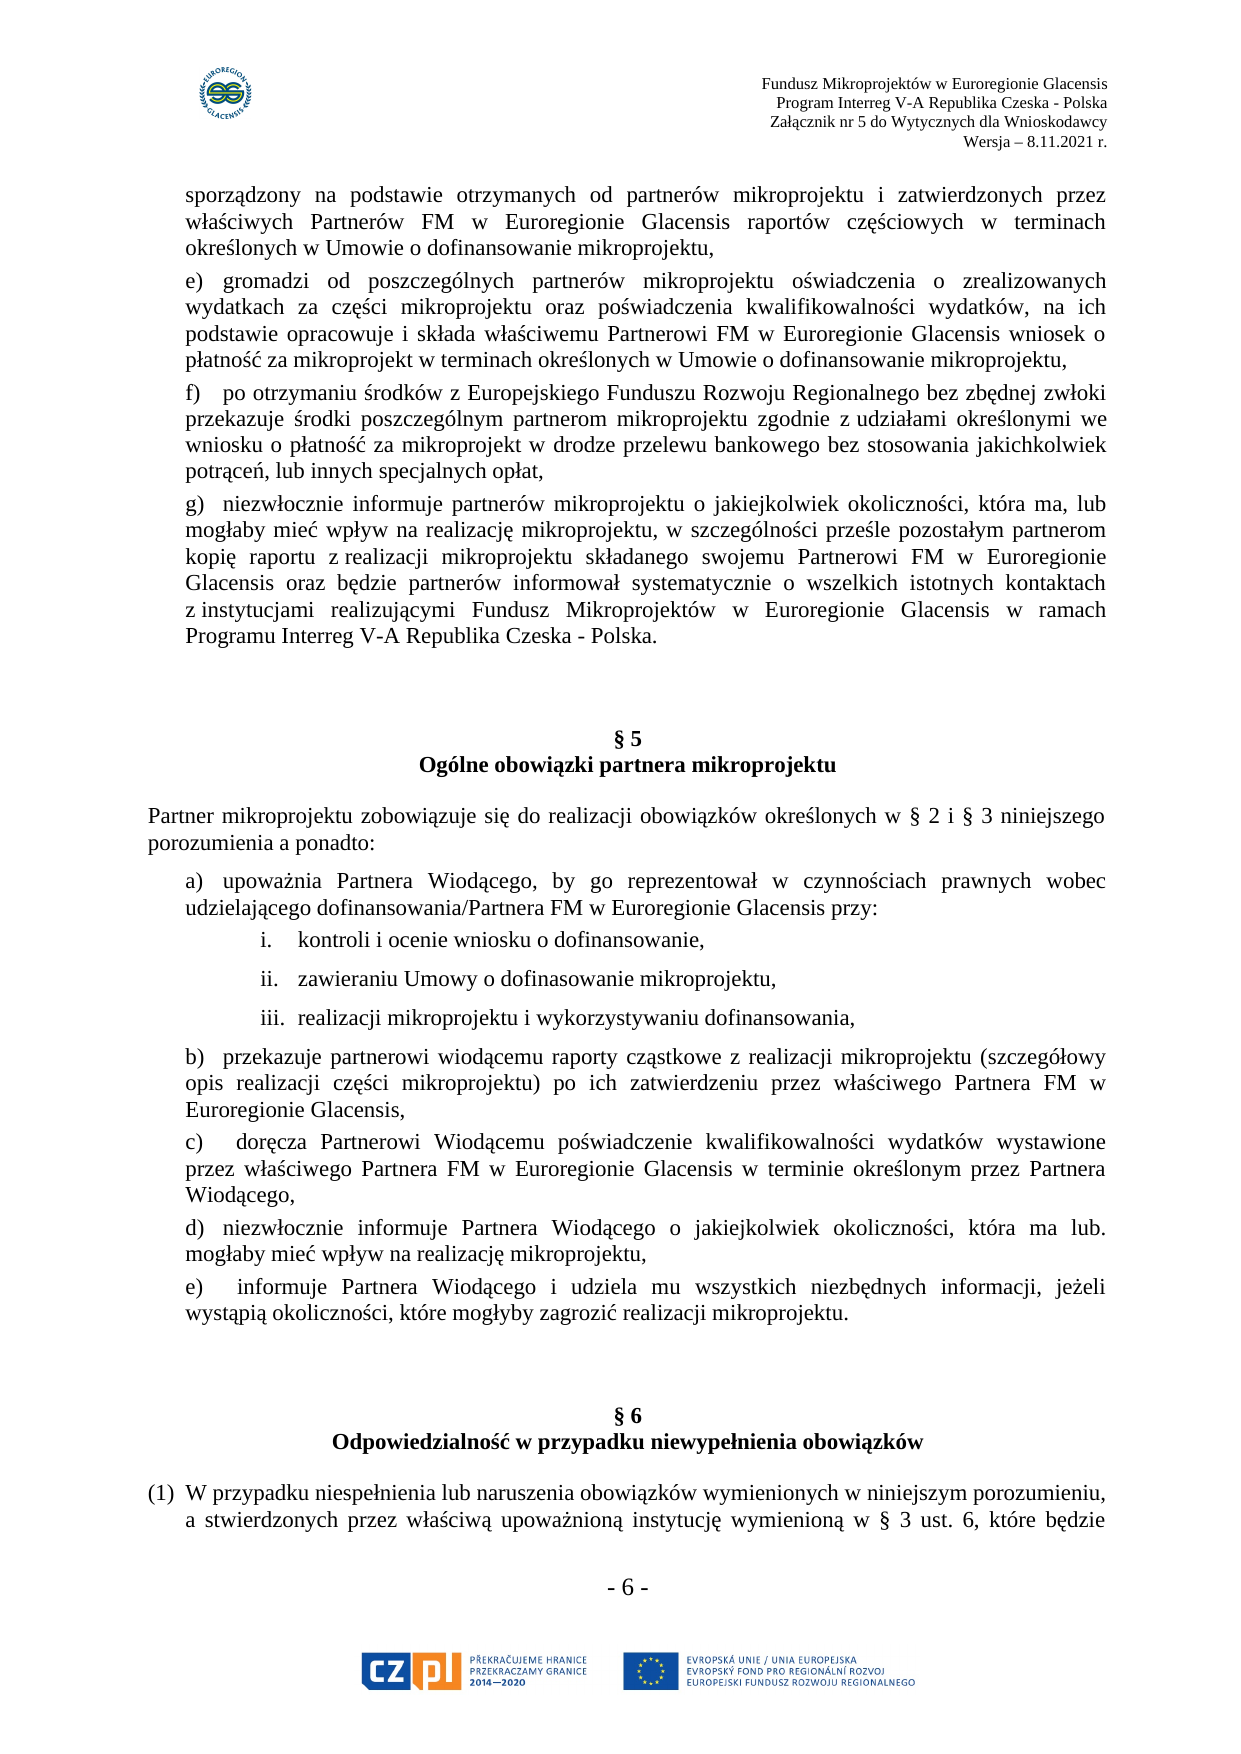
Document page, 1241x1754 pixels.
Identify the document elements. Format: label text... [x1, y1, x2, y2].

list upoważnia Partnera Wiodącego, by go reprezentował w czynnościach prawnych wobec udzielającego dofinansowania/Partnera FM w Euroregionie Glacensis przy: [185, 868, 1107, 920]
text § 5 [148, 725, 1107, 751]
picture [199, 67, 252, 119]
list doręcza Partnerowi Wiodącemu poświadczenie kwalifikowalności wydatków wystawione przez właściwego Partnera FM w Euroregionie Glacensis w terminie określonym przez Partnera Wiodącego, [185, 1128, 1107, 1207]
text § 6 [148, 1402, 1107, 1428]
list niezwłocznie informuje Partnera Wiodącego o jakiejkolwiek okoliczności, która ma lub. mogłaby mieć wpływ na realizację mikroprojektu, [185, 1214, 1107, 1266]
picture [353, 1644, 919, 1694]
list informuje Partnera Wiodącego i udziela mu wszystkich niezbędnych informacji, jeżeli wystąpią okoliczności, które mogłyby zagrozić realizacji mikroprojektu. [185, 1273, 1107, 1325]
text Partner mikroprojektu zobowiązuje się do realizacji obowiązków określonych w § 2 i § 3 niniejszego porozumienia a ponadto: [148, 802, 1107, 855]
text iii. realizacji mikroprojektu i wykorzystywaniu dofinansowania, [260, 1004, 1107, 1031]
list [148, 1479, 1107, 1532]
text ii. zawieraniu Umowy o dofinasowanie mikroprojektu, [260, 965, 1107, 992]
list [185, 182, 1107, 261]
text Ogólne obowiązki partnera mikroprojektu [148, 751, 1107, 777]
list po otrzymaniu środków z Europejskiego Funduszu Rozwoju Regionalnego bez zbędnej zwłoki przekazuje środki poszczególnym partnerom mikroprojektu zgodnie z udziałami określonymi we wniosku o płatność za mikroprojekt w drodze przelewu bankowego bez stosowania jakichkolwiek potrąceń, lub innych specjalnych opłat, [185, 378, 1107, 484]
list przekazuje partnerowi wiodącemu raporty cząstkowe z realizacji mikroprojektu (szczegółowy opis realizacji części mikroprojektu) po ich zatwierdzeniu przez właściwego Partnera FM w Euroregionie Glacensis, [185, 1043, 1107, 1122]
list niezwłocznie informuje partnerów mikroprojektu o jakiejkolwiek okoliczności, która ma, lub mogłaby mieć wpływ na realizację mikroprojektu, w szczególności prześle pozostałym partnerom kopię raportu z realizacji mikroprojektu składanego swojemu Partnerowi FM w Euroregionie Glacensis oraz będzie partnerów informował systematycznie o wszelkich istotnych kontaktach z instytucjami realizującymi Fundusz Mikroprojektów w Euroregionie Glacensis w ramach Programu Interreg V-A Republika Czeska - Polska. [185, 490, 1107, 648]
list gromadzi od poszczególnych partnerów mikroprojektu oświadczenia o zrealizowanych wydatkach za części mikroprojektu oraz poświadczenia kwalifikowalności wydatków, na ich podstawie opracowuje i składa właściwemu Partnerowi FM w Euroregionie Glacensis wniosek o płatność za mikroprojekt w terminach określonych w Umowie o dofinansowanie mikroprojektu, [185, 267, 1107, 372]
text Odpowiedzialność w przypadku niewypełnienia obowiązków [148, 1428, 1107, 1454]
text i. kontroli i ocenie wniosku o dofinansowanie, [260, 927, 1107, 953]
